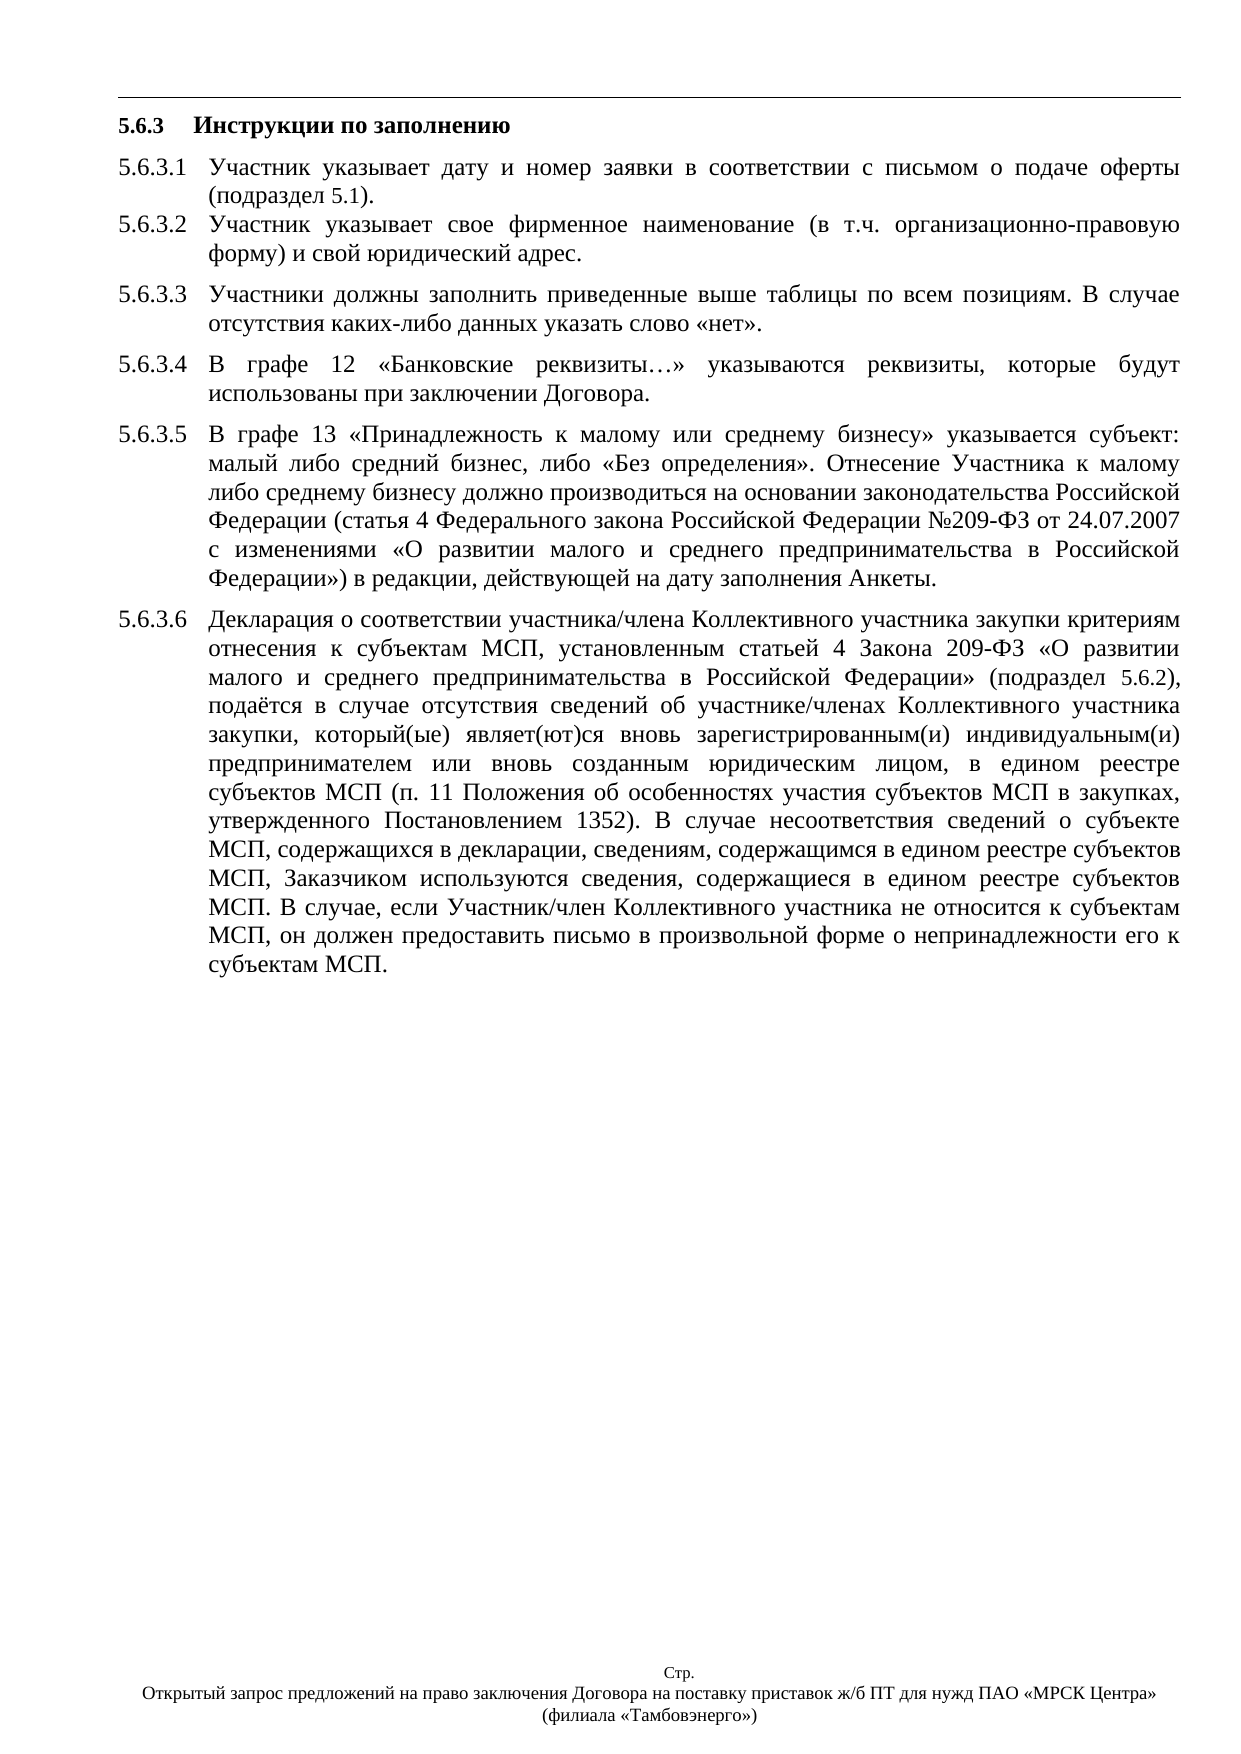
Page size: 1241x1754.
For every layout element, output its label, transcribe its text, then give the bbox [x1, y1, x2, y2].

list В графе 12 «Банковские реквизиты…» указываются реквизиты, которые будут использованы при заключении Договора. [118, 349, 1181, 407]
subtitle Инструкции по заполнению [118, 111, 1181, 139]
list Участник указывает свое фирменное наименование (в т.ч. организационно-правовую форму) и свой юридический адрес. [118, 209, 1181, 267]
list Декларация о соответствии участника/члена Коллективного участника закупки критериям отнесения к субъектам МСП, установленным статьей 4 Закона 209-ФЗ «О развитии малого и среднего предпринимательства в Российской Федерации» (подраздел 5.6.2), подаётся в случае отсутствия сведений об участнике/членах Коллективного участника закупки, который(ые) являет(ют)ся вновь зарегистрированным(и) индивидуальным(и) предпринимателем или вновь созданным юридическим лицом, в едином реестре субъектов МСП (п. 11 Положения об особенностях участия субъектов МСП в закупках, утвержденного Постановлением 1352). В случае несоответствия сведений о субъекте МСП, содержащихся в декларации, сведениям, содержащимся в едином реестре субъектов МСП, Заказчиком используются сведения, содержащиеся в едином реестре субъектов МСП. В случае, если Участник/член Коллективного участника не относится к субъектам МСП, он должен предоставить письмо в произвольной форме о непринадлежности его к субъектам МСП. [118, 604, 1181, 978]
list В графе 13 «Принадлежность к малому или среднему бизнесу» указывается субъект: малый либо средний бизнес, либо «Без определения». Отнесение Участника к малому либо среднему бизнесу должно производиться на основании законодательства Российской Федерации (статья 4 Федерального закона Российской Федерации №209-ФЗ от 24.07.2007 с изменениями «О развитии малого и среднего предпринимательства в Российской Федерации») в редакции, действующей на дату заполнения Анкеты. [118, 419, 1181, 592]
list Участники должны заполнить приведенные выше таблицы по всем позициям. В случае отсутствия каких-либо данных указать слово «нет». [118, 279, 1181, 337]
list Участник указывает дату и номер заявки в соответствии с письмом о подаче оферты (подраздел 5.1). [118, 152, 1181, 209]
